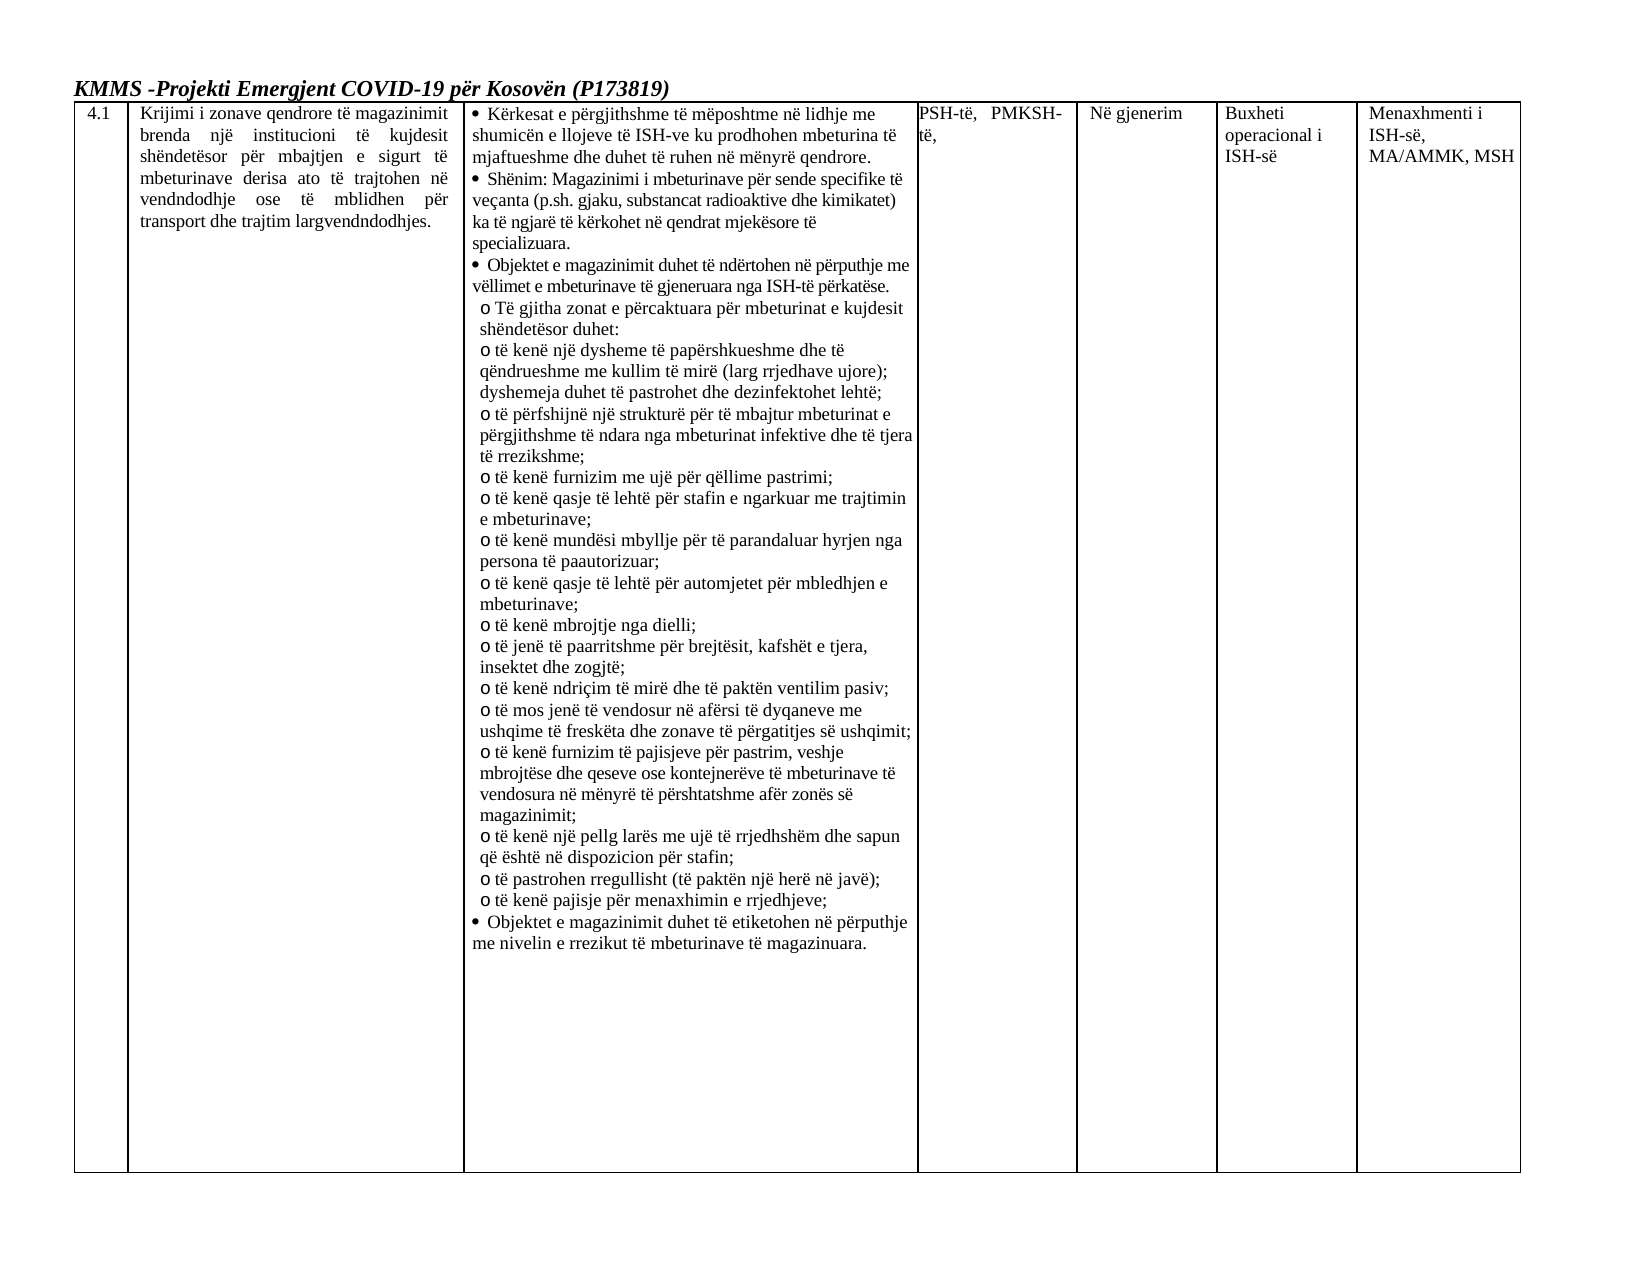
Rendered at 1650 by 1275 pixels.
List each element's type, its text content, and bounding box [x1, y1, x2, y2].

table_cell Menaxhmenti i ISH-së, MA/AMMK, MSH [1358, 103, 1520, 1172]
table_cell 4.1 [75, 103, 127, 1172]
table_cell Kërkesat e përgjithshme të mëposhtme në lidhje me shumicën e llojeve të ISH-ve ku prodhohen mbeturina të mjaftueshme dhe duhet të ruhen në mënyrë qendrore. Shënim: Magazinimi i mbeturinave për sende specifike të veçanta (p.sh. gjaku, substancat radioaktive dhe kimikatet) ka të ngjarë të kërkohet në qendrat mjekësore të specializuara. Objektet e magazinimit duhet të ndërtohen në përputhje me vëllimet e mbeturinave të gjeneruara nga ISH-të përkatëse. Të gjitha zonat e përcaktuara për mbeturinat e kujdesit shëndetësor duhet: të kenë një dysheme të papërshkueshme dhe të qëndrueshme me kullim të mirë (larg rrjedhave ujore); dyshemeja duhet të pastrohet dhe dezinfektohet lehtë; të përfshijnë një strukturë për të mbajtur mbeturinat e përgjithshme të ndara nga mbeturinat infektive dhe të tjera të rrezikshme; të kenë furnizim me ujë për qëllime pastrimi; të kenë qasje të lehtë për stafin e ngarkuar me trajtimin e mbeturinave; të kenë mundësi mbyllje për të parandaluar hyrjen nga persona të paautorizuar; të kenë qasje të lehtë për automjetet për mbledhjen e mbeturinave; të kenë mbrojtje nga dielli; të jenë të paarritshme për brejtësit, kafshët e tjera, insektet dhe zogjtë; të kenë ndriçim të mirë dhe të paktën ventilim pasiv; të mos jenë të vendosur në afërsi të dyqaneve me ushqime të freskëta dhe zonave të përgatitjes së ushqimit; të kenë furnizim të pajisjeve për pastrim, veshje mbrojtëse dhe qeseve ose kontejnerëve të mbeturinave të vendosura në mënyrë të përshtatshme afër zonës së magazinimit; të kenë një pellg larës me ujë të rrjedhshëm dhe sapun që është në dispozicion për stafin; të pastrohen rregullisht (të paktën një herë në javë); të kenë pajisje për menaxhimin e rrjedhjeve; Objektet e magazinimit duhet të etiketohen në përputhje me nivelin e rrezikut të mbeturinave të magazinuara. [465, 103, 917, 1172]
table_cell Buxheti operacional i ISH-së [1218, 103, 1356, 1172]
table_cell Krijimi i zonave qendrore të magazinimit brenda një institucioni të kujdesit shëndetësor për mbajtjen e sigurt të mbeturinave derisa ato të trajtohen në vendndodhje ose të mblidhen për transport dhe trajtim largvendndodhjes. [129, 103, 463, 1172]
table_cell Në gjenerim [1078, 103, 1216, 1172]
table_cell PSH-të, PMKSH-të, [919, 103, 1076, 1172]
